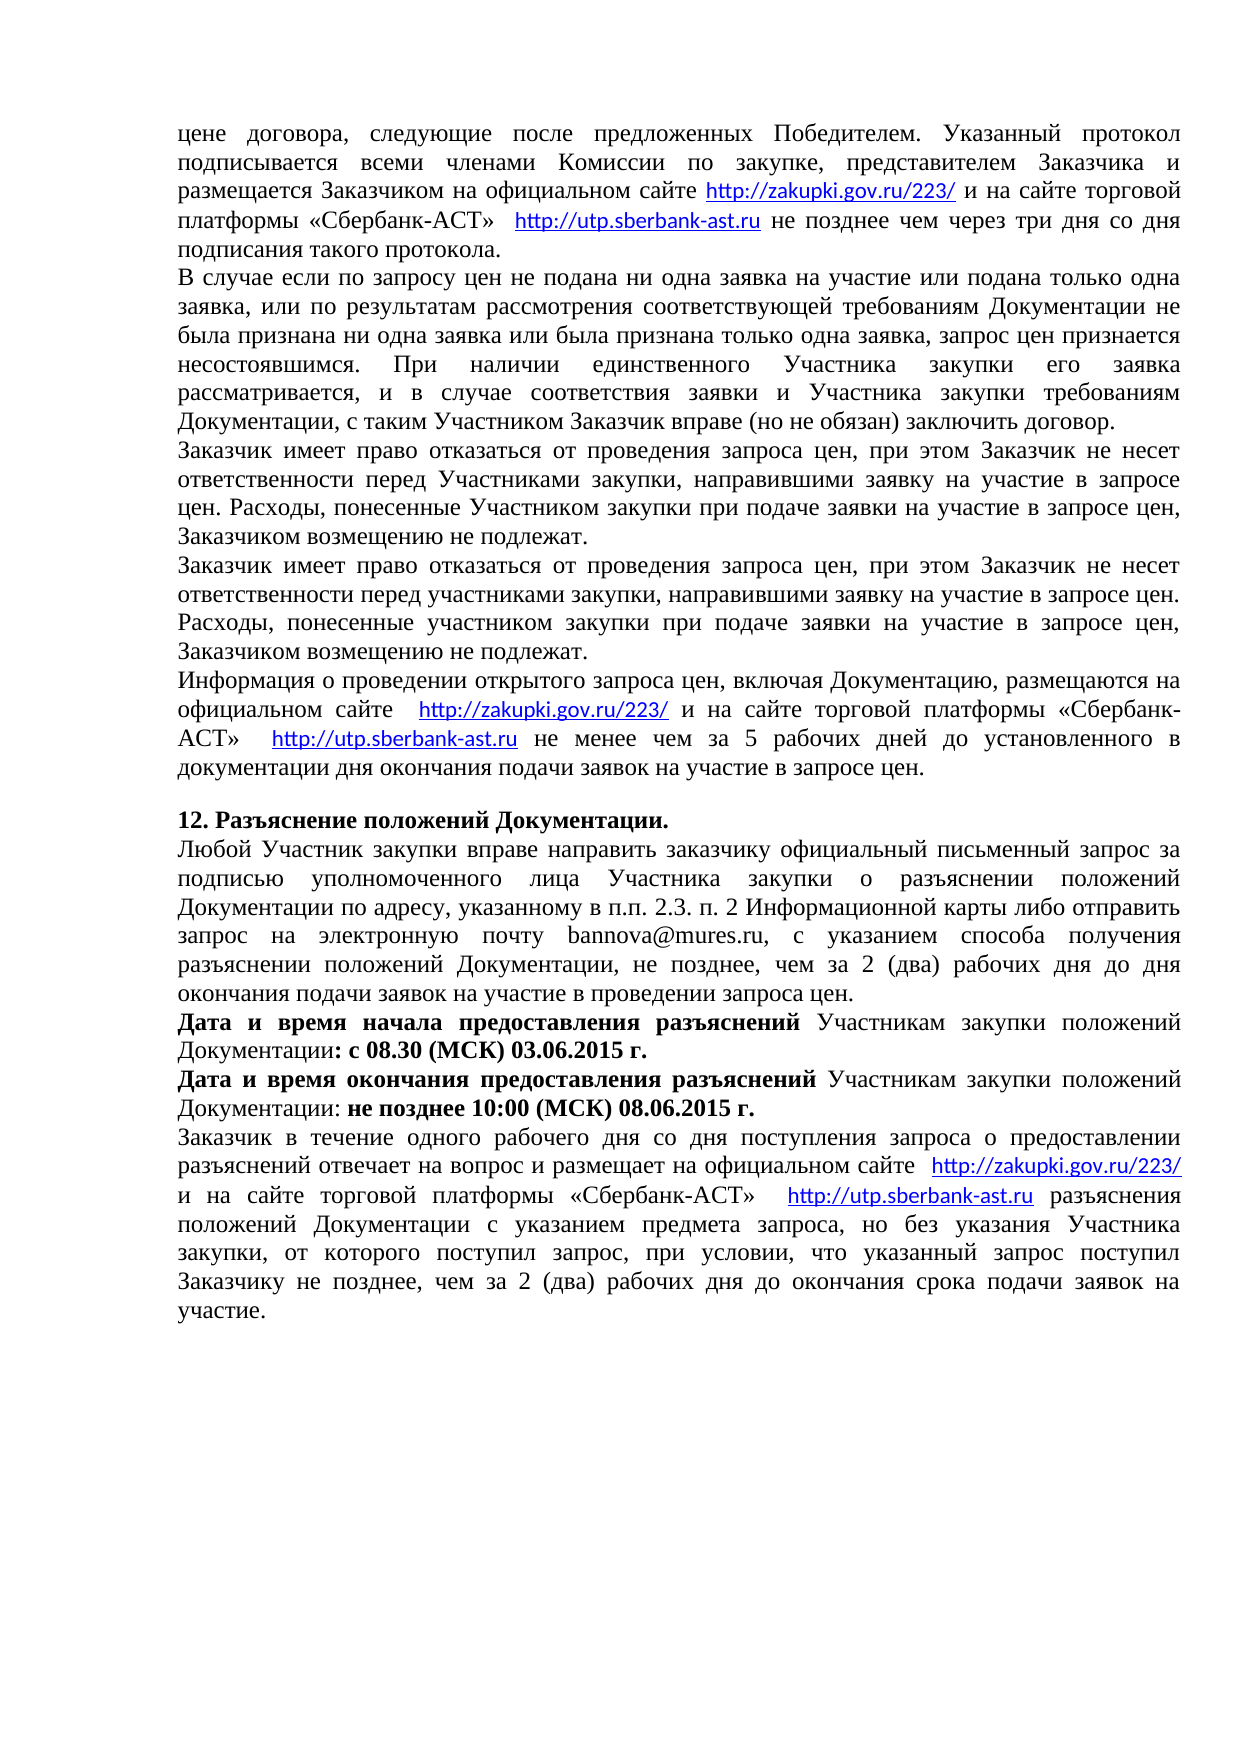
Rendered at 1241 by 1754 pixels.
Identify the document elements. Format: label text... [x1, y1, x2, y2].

text Дата и время начала предоставления разъяснений Участникам закупки положений Документации: с 08.30 (МСК) 03.06.2015 г. [177, 1007, 1181, 1064]
text 12. Разъяснение положений Документации. [177, 806, 1181, 834]
text Заказчик имеет право отказаться от проведения запроса цен, при этом Заказчик не несет ответственности перед участниками закупки, направившими заявку на участие в запросе цен. Расходы, понесенные участником закупки при подаче заявки на участие в запросе цен, Заказчиком возмещению не подлежат. [177, 550, 1181, 665]
text Информация о проведении открытого запроса цен, включая Документацию, размещаются на официальном сайте http://zakupki.gov.ru/223/ и на сайте торговой платформы «Сбербанк-АСТ» http://utp.sberbank-ast.ru не менее чем за 5 рабочих дней до установленного в документации дня окончания подачи заявок на участие в запросе цен. [177, 665, 1181, 781]
text Любой Участник закупки вправе направить заказчику официальный письменный запрос за подписью уполномоченного лица Участника закупки о разъяснении положений Документации по адресу, указанному в п.п. 2.3. п. 2 Информационной карты либо отправить запрос на электронную почту bannova@mures.ru, с указанием способа получения разъяснении положений Документации, не позднее, чем за 2 (два) рабочих дня до дня окончания подачи заявок на участие в проведении запроса цен. [177, 834, 1181, 1007]
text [177, 118, 1181, 262]
text Заказчик в течение одного рабочего дня со дня поступления запроса о предоставлении разъяснений отвечает на вопрос и размещает на официальном сайте http://zakupki.gov.ru/223/ и на сайте торговой платформы «Сбербанк-АСТ» http://utp.sberbank-ast.ru разъяснения положений Документации с указанием предмета запроса, но без указания Участника закупки, от которого поступил запрос, при условии, что указанный запрос поступил Заказчику не позднее, чем за 2 (два) рабочих дня до окончания срока подачи заявок на участие. [177, 1122, 1181, 1324]
text Дата и время окончания предоставления разъяснений Участникам закупки положений Документации: не позднее 10:00 (МСК) 08.06.2015 г. [177, 1064, 1181, 1122]
text Заказчик имеет право отказаться от проведения запроса цен, при этом Заказчик не несет ответственности перед Участниками закупки, направившими заявку на участие в запросе цен. Расходы, понесенные Участником закупки при подаче заявки на участие в запросе цен, Заказчиком возмещению не подлежат. [177, 435, 1181, 550]
text В случае если по запросу цен не подана ни одна заявка на участие или подана только одна заявка, или по результатам рассмотрения соответствующей требованиям Документации не была признана ни одна заявка или была признана только одна заявка, запрос цен признается несостоявшимся. При наличии единственного Участника закупки его заявка рассматривается, и в случае соответствия заявки и Участника закупки требованиям Документации, с таким Участником Заказчик вправе (но не обязан) заключить договор. [177, 262, 1181, 435]
